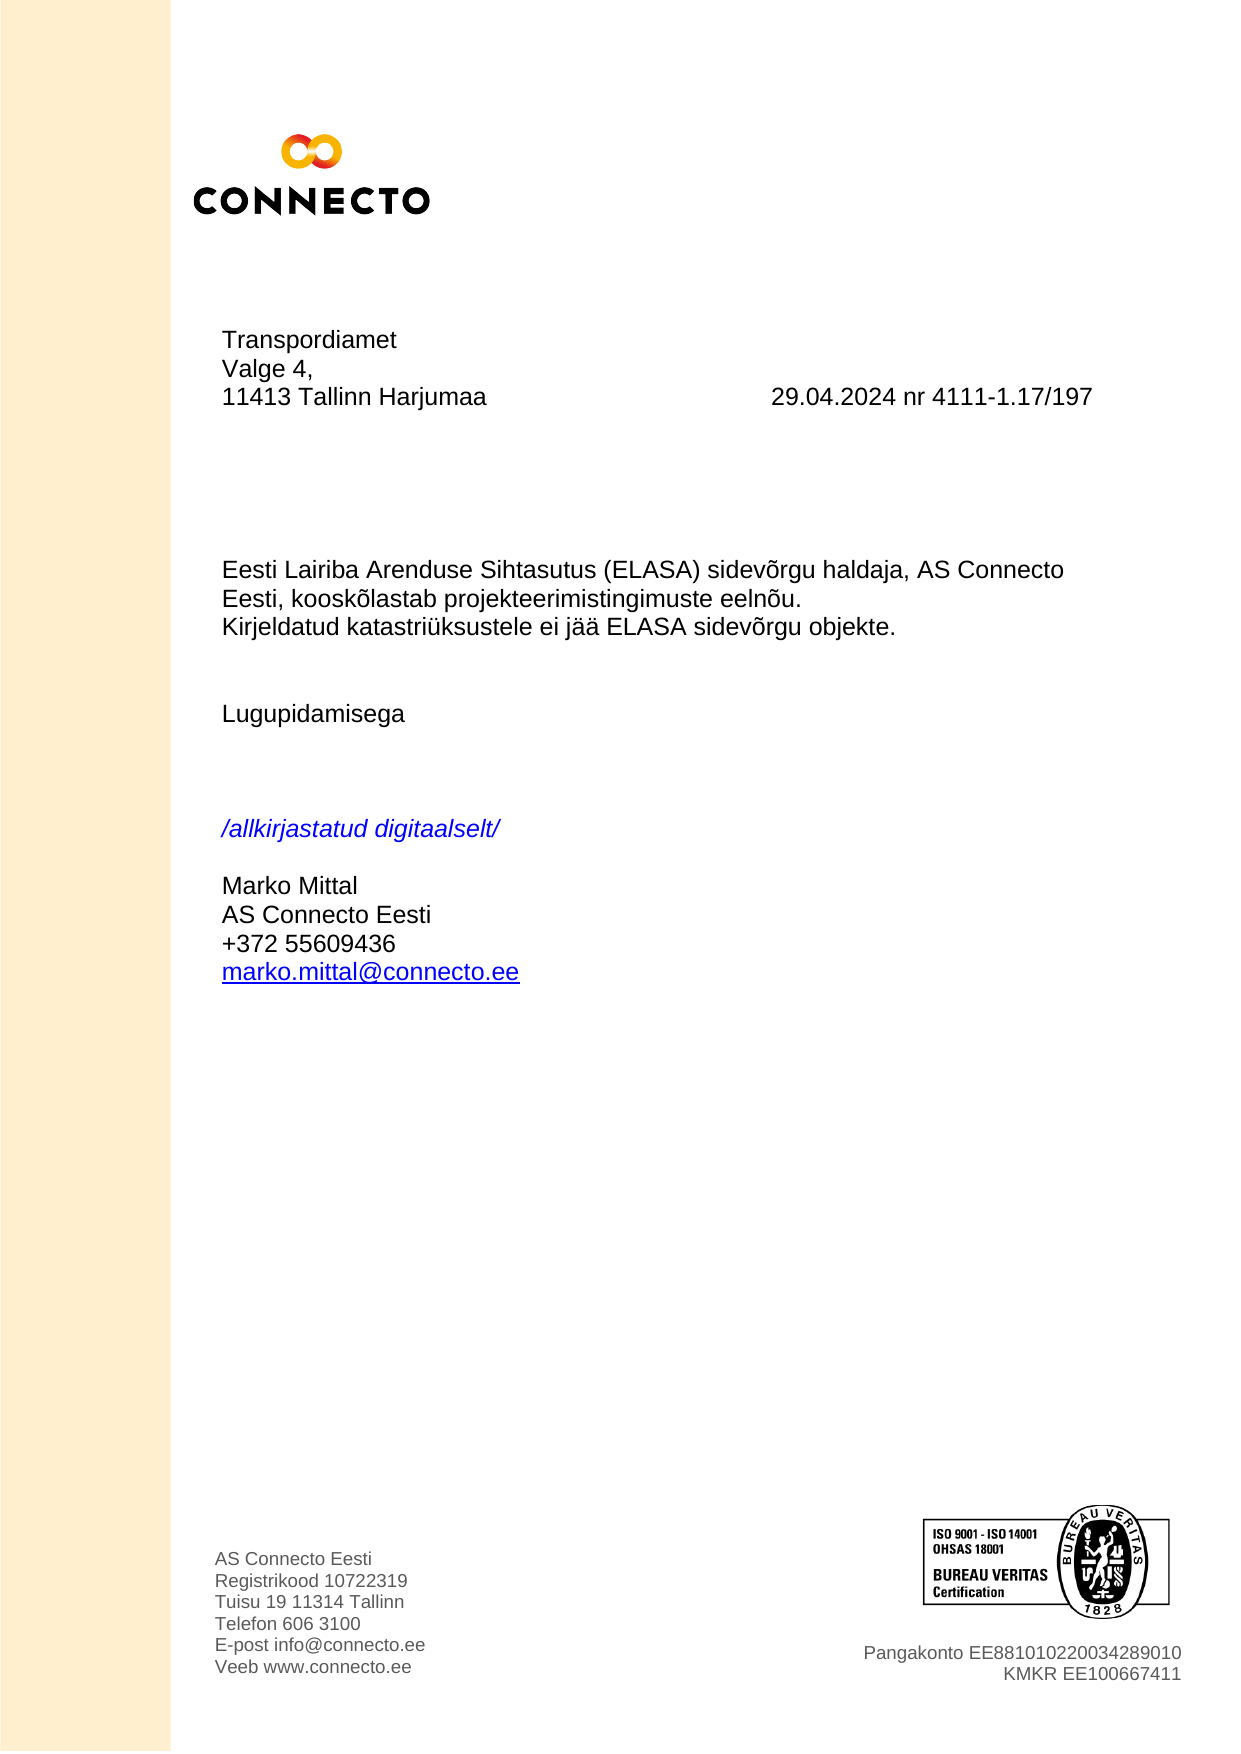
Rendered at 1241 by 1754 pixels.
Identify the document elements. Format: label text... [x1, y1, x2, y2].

text marko.mittal@connecto.ee [222, 957, 1122, 986]
picture [193, 134, 430, 216]
picture [922, 1505, 1170, 1619]
text +372 55609436 [222, 929, 1122, 957]
text AS Connecto Eesti [222, 900, 1122, 929]
text Kirjeldatud katastriüksustele ei jää ELASA sidevõrgu objekte. [222, 612, 1122, 641]
text Eesti Lairiba Arenduse Sihtasutus (ELASA) sidevõrgu haldaja, AS Connecto Eesti, kooskõlastab projekteerimistingimuste eelnõu. [222, 555, 1122, 612]
text Transpordiamet [222, 325, 1122, 354]
text Lugupidamisega [222, 699, 1122, 727]
text 11413 Tallinn Harjumaa 29.04.2024 nr 4111-1.17/197 [222, 382, 1122, 411]
text Valge 4, [222, 354, 1122, 382]
text Marko Mittal [222, 871, 1122, 900]
text /allkirjastatud digitaalselt/ [222, 814, 1122, 842]
